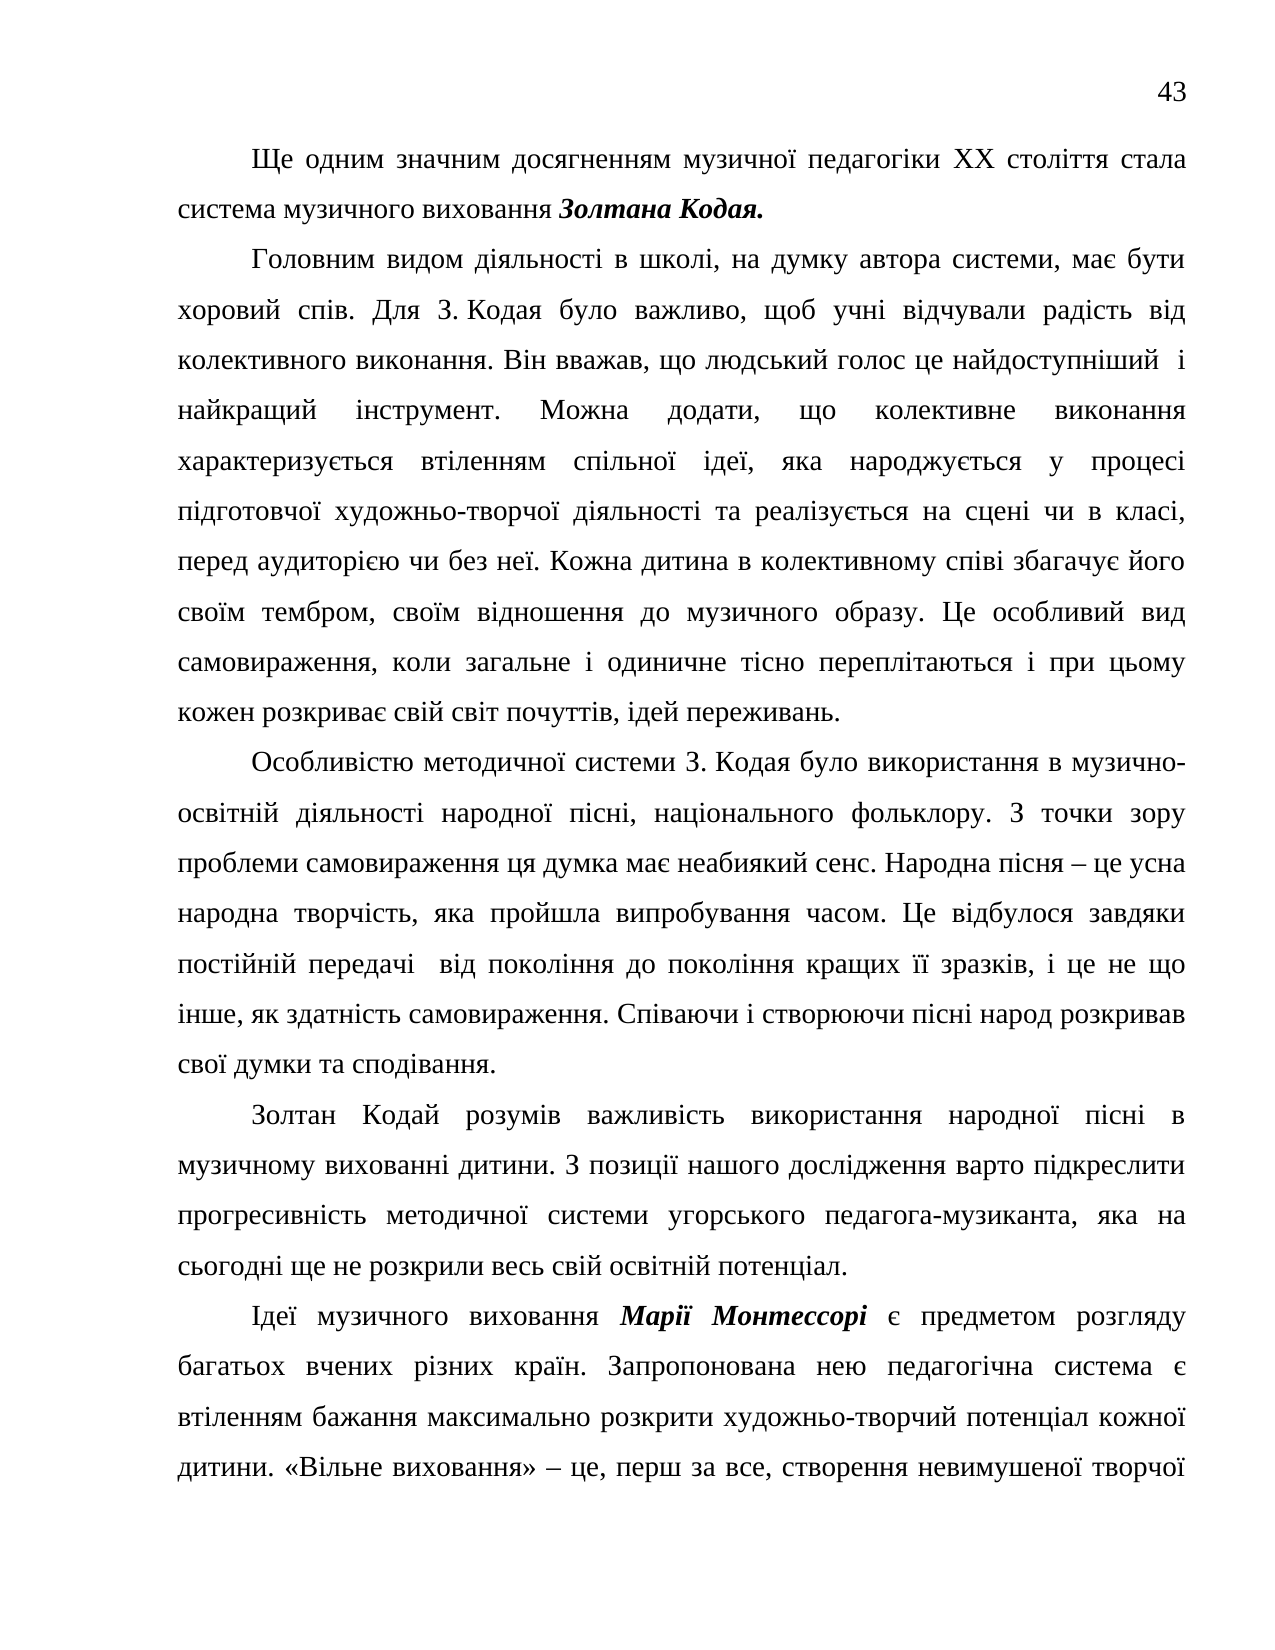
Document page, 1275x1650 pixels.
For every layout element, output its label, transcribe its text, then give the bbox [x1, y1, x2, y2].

text Золтан Кодай розумів важливість використання народної пісні в музичному вихованні дитини. З позиції нашого дослідження варто підкреслити прогресивність методичної системи угорського педагога-музиканта, яка на сьогодні ще не розкрили весь свій освітній потенціал. [177, 1097, 1186, 1281]
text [177, 1298, 1186, 1482]
text Головним видом діяльності в школі, на думку автора системи, має бути хоровий спів. Для З. Кодая було важливо, щоб учні відчували радість від колективного виконання. Він вважав, що людський голос це найдоступніший і найкращий інструмент. Можна додати, що колективне виконання характеризується втіленням спільної ідеї, яка народжується у процесі підготовчої художньо-творчої діяльності та реалізується на сцені чи в класі, перед аудиторією чи без неї. Кожна дитина в колективному співі збагачує його своїм тембром, своїм відношення до музичного образу. Це особливий вид самовираження, коли загальне і одиничне тісно переплітаються і при цьому кожен розкриває свій світ почуттів, ідей переживань. [177, 241, 1186, 728]
text Особливістю методичної системи З. Кодая було використання в музично-освітній діяльності народної пісні, національного фольклору. З точки зору проблеми самовираження ця думка має неабиякий сенс. Народна пісня – це усна народна творчість, яка пройшла випробування часом. Це відбулося завдяки постійній передачі від покоління до покоління кращих її зразків, і це не що інше, як здатність самовираження. Співаючи і створюючи пісні народ розкривав свої думки та сподівання. [177, 744, 1186, 1080]
text Ще одним значним досягненням музичної педагогіки XX століття стала система музичного виховання Золтана Кодая. [177, 141, 1186, 225]
